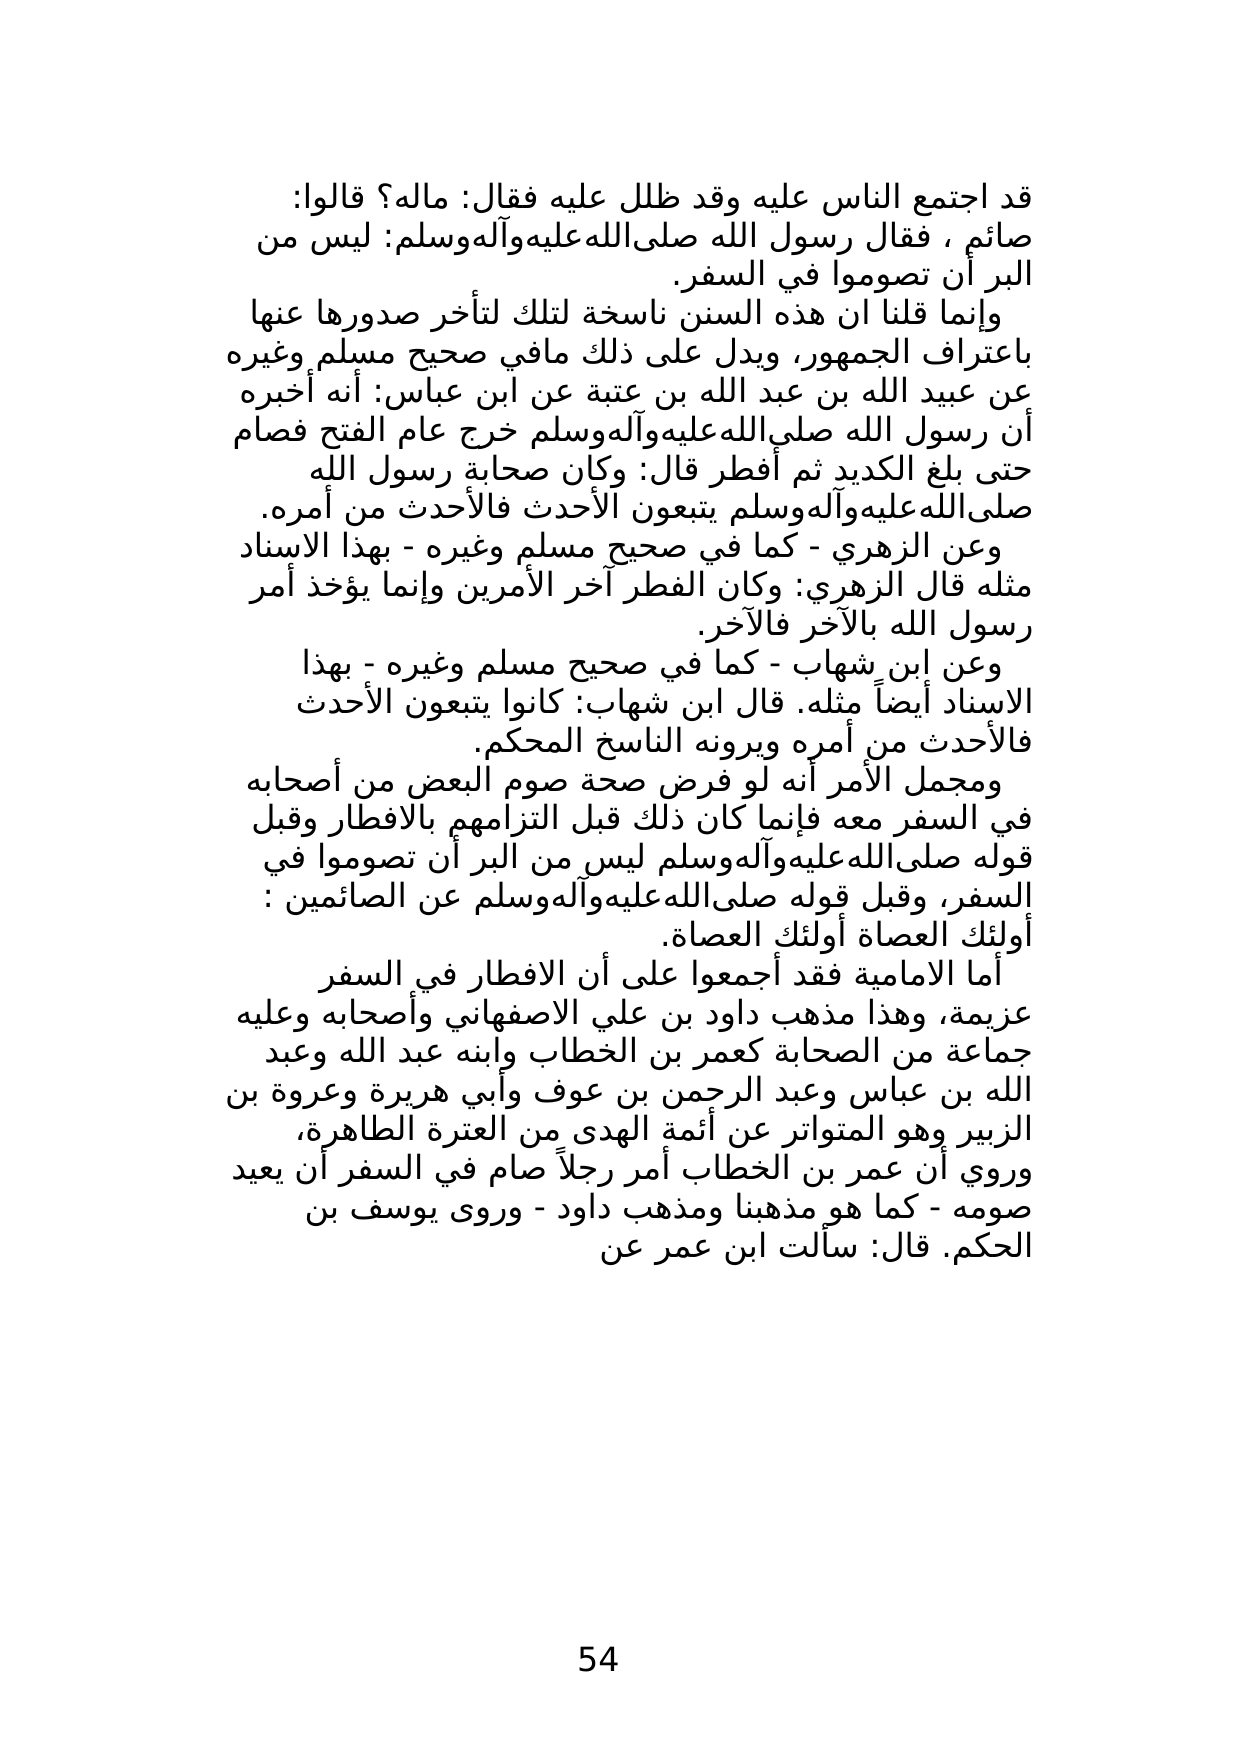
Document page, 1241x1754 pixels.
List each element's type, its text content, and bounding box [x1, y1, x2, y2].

text وعن ابن شهاب - كما في صحيح مسلم وغيره - بهذا الاسناد أيضاً مثله. قال ابن شهاب: كانوا يتبعون الأحدث فالأحدث من أمره ويرونه الناسخ المحكم. [222, 643, 1033, 760]
text وعن الزهري - كما في صحيح مسلم وغيره - بهذا الاسناد مثله قال الزهري: وكان الفطر آخر الأمرين وإنما يؤخذ أمر رسول الله بالآخر فالآخر. [222, 527, 1033, 643]
text أما الامامية فقد أجمعوا على أن الافطار في السفر عزيمة، وهذا مذهب داود بن علي الاصفهاني وأصحابه وعليه جماعة من الصحابة كعمر بن الخطاب وابنه عبد الله وعبد الله بن عباس وعبد الرحمن بن عوف وأبي هريرة وعروة بن الزبير وهو المتواتر عن أئمة الهدى من العترة الطاهرة، وروي أن عمر بن الخطاب أمر رجلاً صام في السفر أن يعيد صومه - كما هو مذهبنا ومذهب داود - وروى يوسف بن الحكم. قال: سألت ابن عمر عن [222, 954, 1033, 1265]
text وإنما قلنا ان هذه السنن ناسخة لتلك لتأخر صدورها عنها باعتراف الجمهور، ويدل على ذلك مافي صحيح مسلم وغيره عن عبيد الله بن عبد الله بن عتبة عن ابن عباس: أنه أخبره أن رسول الله صلى‌الله‌عليه‌وآله‌وسلم خرج عام الفتح فصام حتى بلغ الكديد ثم أفطر قال: وكان صحابة رسول الله صلى‌الله‌عليه‌وآله‌وسلم يتبعون الأحدث فالأحدث من أمره. [222, 294, 1033, 527]
text ومجمل الأمر أنه لو فرض صحة صوم البعض من أصحابه في السفر معه فإنما كان ذلك قبل التزامهم بالافطار وقبل قوله صلى‌الله‌عليه‌وآله‌وسلم ليس من البر أن تصوموا في السفر، وقبل قوله صلى‌الله‌عليه‌وآله‌وسلم عن الصائمين : أولئك العصاة أولئك العصاة. [222, 760, 1033, 954]
text قد اجتمع الناس عليه وقد ظلل عليه فقال: ماله؟ قالوا: صائم ، فقال رسول الله صلى‌الله‌عليه‌وآله‌وسلم: ليس من البر أن تصوموا في السفر. [222, 177, 1033, 294]
